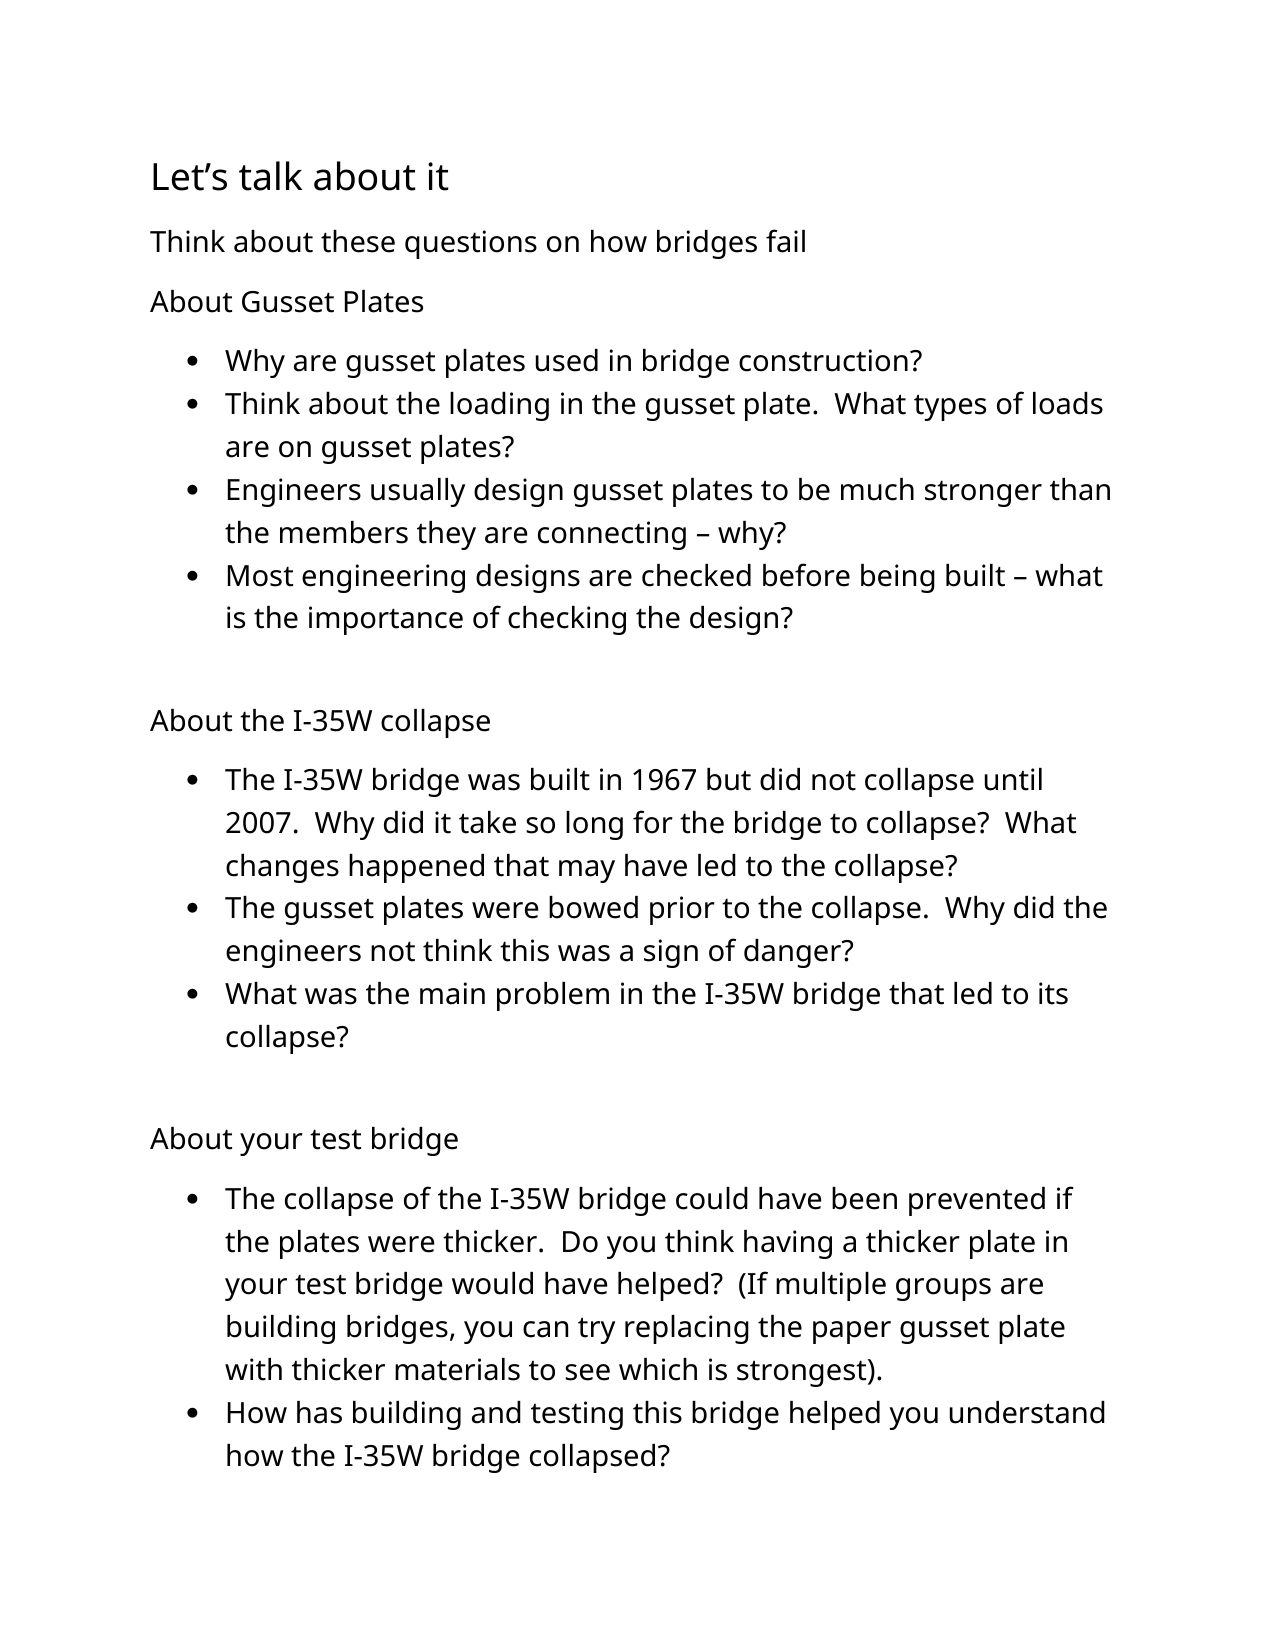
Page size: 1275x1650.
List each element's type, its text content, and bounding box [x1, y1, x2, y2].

list Engineers usually design gusset plates to be much stronger than the members they are connecting – why? [187, 469, 1125, 552]
text Let’s talk about it [150, 150, 1125, 201]
list The I-35W bridge was built in 1967 but did not collapse until 2007. Why did it take so long for the bridge to collapse? What changes happened that may have led to the collapse? [187, 759, 1125, 885]
list Most engineering designs are checked before being built – what is the importance of checking the design? [187, 555, 1125, 637]
list Think about the loading in the gusset plate. What types of loads are on gusset plates? [187, 383, 1125, 466]
text About Gusset Plates [150, 281, 1125, 321]
list The collapse of the I-35W bridge could have been prevented if the plates were thicker. Do you think having a thicker plate in your test bridge would have helped? (If multiple groups are building bridges, you can try replacing the paper gusset plate with thicker materials to see which is strongest). [187, 1178, 1125, 1389]
text Think about these questions on how bridges fail [150, 222, 1125, 261]
list Why are gusset plates used in bridge construction? [187, 341, 1125, 380]
list What was the main problem in the I-35W bridge that led to its collapse? [187, 973, 1125, 1056]
text About your test bridge [150, 1118, 1125, 1158]
list How has building and testing this bridge helped you understand how the I-35W bridge collapsed? [187, 1392, 1125, 1474]
list The gusset plates were bowed prior to the collapse. Why did the engineers not think this was a sign of danger? [187, 888, 1125, 970]
text About the I-35W collapse [150, 700, 1125, 739]
